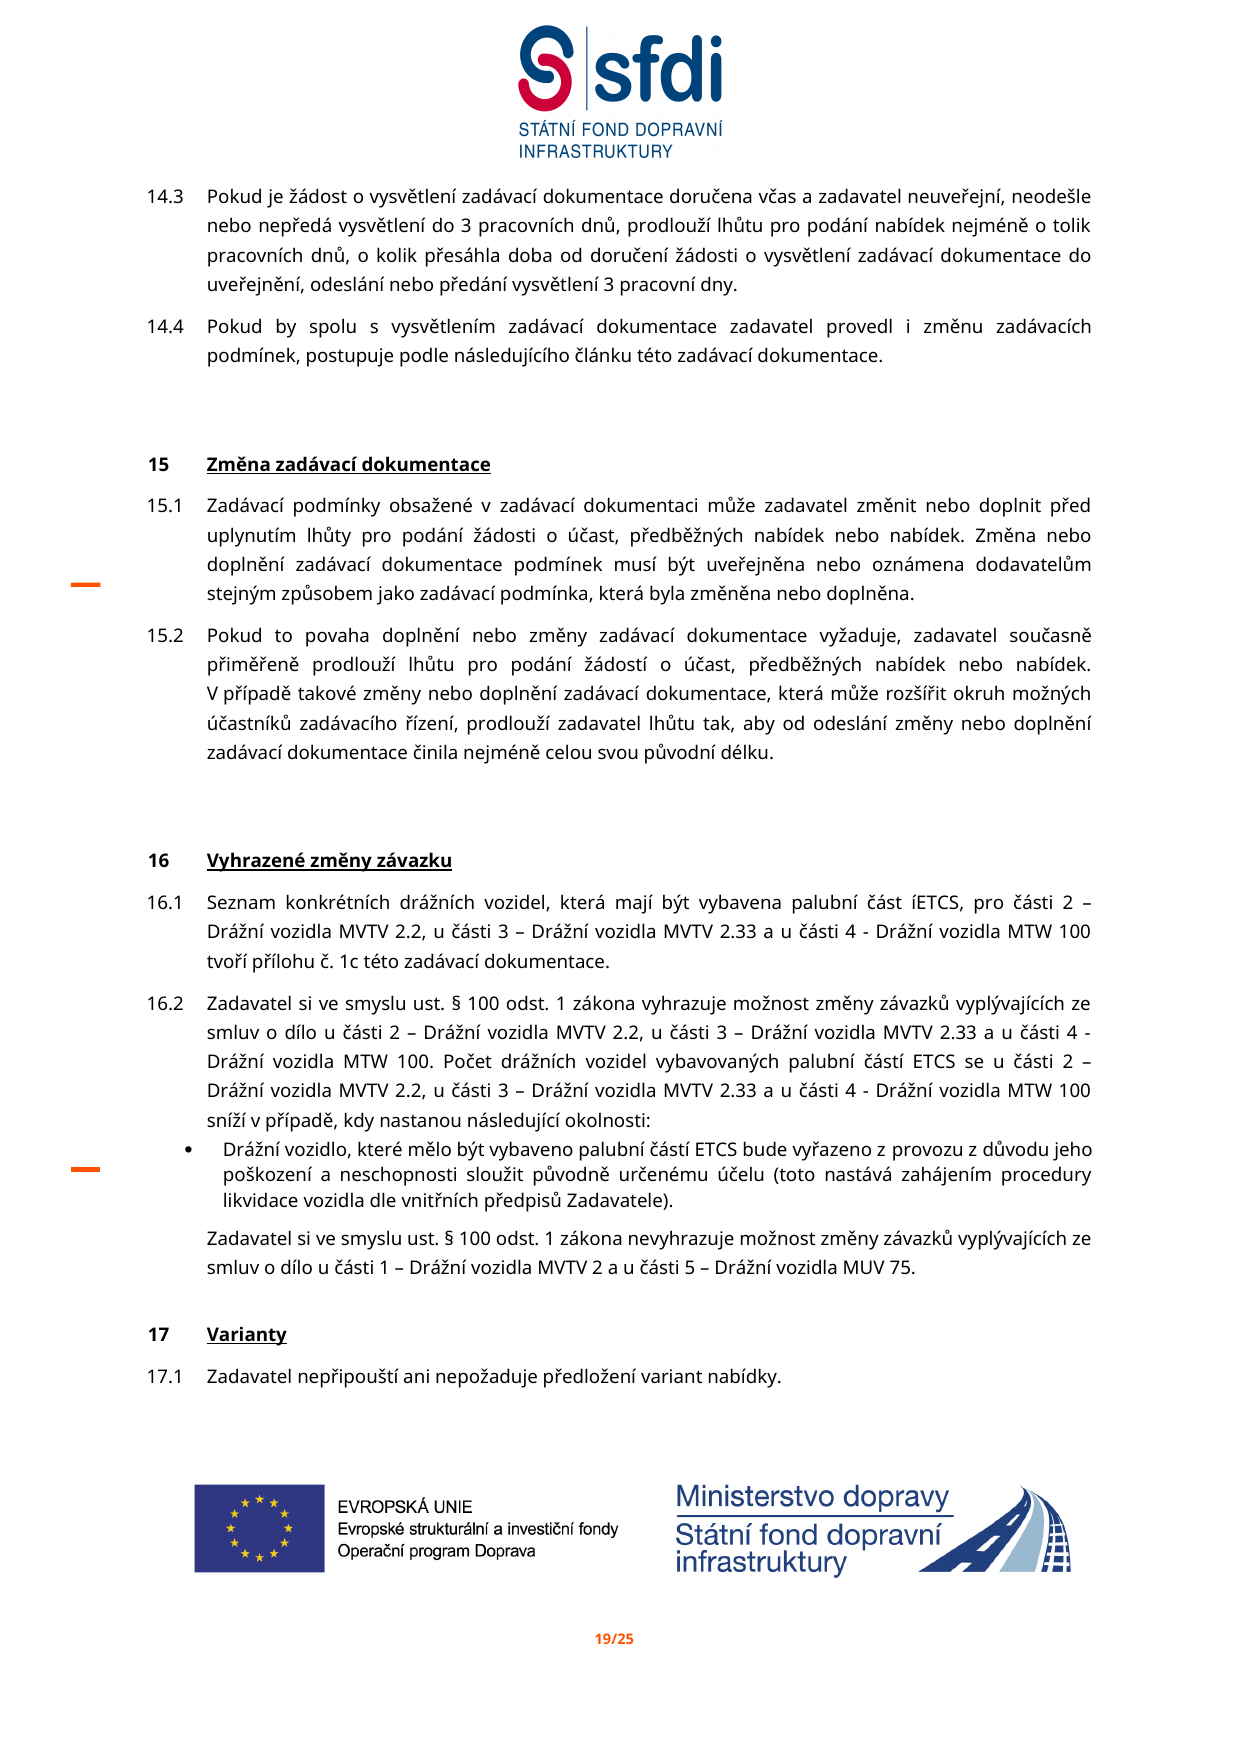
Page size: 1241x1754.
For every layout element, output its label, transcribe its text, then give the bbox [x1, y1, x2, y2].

list Pokud by spolu s vysvětlením zadávací dokumentace zadavatel provedl i změnu zadávacích podmínek, postupuje podle následujícího článku této zadávací dokumentace. [146, 313, 1093, 368]
subtitle Varianty [148, 1321, 1093, 1347]
list Zadavatel si ve smyslu ust. § 100 odst. 1 zákona vyhrazuje možnost změny závazků vyplývajících ze smluv o dílo u části 2 – Drážní vozidla MVTV 2.2, u části 3 – Drážní vozidla MVTV 2.33 a u části 4 - Drážní vozidla MTW 100. Počet drážních vozidel vybavovaných palubní částí ETCS se u části 2 – Drážní vozidla MVTV 2.2, u části 3 – Drážní vozidla MVTV 2.33 a u části 4 - Drážní vozidla MTW 100 sníží v případě, kdy nastanou následující okolnosti: [146, 990, 1093, 1132]
subtitle Změna zadávací dokumentace [148, 451, 1093, 476]
picture [162, 1452, 1108, 1605]
picture [518, 23, 723, 158]
list Pokud je žádost o vysvětlení zadávací dokumentace doručena včas a zadavatel neuveřejní, neodešle nebo nepředá vysvětlení do 3 pracovních dnů, prodlouží lhůtu pro podání nabídek nejméně o tolik pracovních dnů, o kolik přesáhla doba od doručení žádosti o vysvětlení zadávací dokumentace do uveřejnění, odeslání nebo předání vysvětlení 3 pracovní dny. [146, 183, 1093, 297]
list Zadavatel nepřipouští ani nepožaduje předložení variant nabídky. [146, 1363, 1093, 1389]
list Seznam konkrétních drážních vozidel, která mají být vybavena palubní část íETCS, pro části 2 – Drážní vozidla MVTV 2.2, u části 3 – Drážní vozidla MVTV 2.33 a u části 4 - Drážní vozidla MTW 100 tvoří přílohu č. 1c této zadávací dokumentace. [146, 889, 1093, 974]
text Zadavatel si ve smyslu ust. § 100 odst. 1 zákona nevyhrazuje možnost změny závazků vyplývajících ze smluv o dílo u části 1 – Drážní vozidla MVTV 2 a u části 5 – Drážní vozidla MUV 75. [207, 1225, 1093, 1280]
list Zadávací podmínky obsažené v zadávací dokumentaci může zadavatel změnit nebo doplnit před uplynutím lhůty pro podání žádosti o účast, předběžných nabídek nebo nabídek. Změna nebo doplnění zadávací dokumentace podmínek musí být uveřejněna nebo oznámena dodavatelům stejným způsobem jako zadávací podmínka, která byla změněna nebo doplněna. [146, 493, 1093, 606]
list Drážní vozidlo, které mělo být vybaveno palubní částí ETCS bude vyřazeno z provozu z důvodu jeho poškození a neschopnosti sloužit původně určenému účelu (toto nastává zahájením procedury likvidace vozidla dle vnitřních předpisů Zadavatele). [185, 1136, 1093, 1213]
list Pokud to povaha doplnění nebo změny zadávací dokumentace vyžaduje, zadavatel současně přiměřeně prodlouží lhůtu pro podání žádostí o účast, předběžných nabídek nebo nabídek. V případě takové změny nebo doplnění zadávací dokumentace, která může rozšířit okruh možných účastníků zadávacího řízení, prodlouží zadavatel lhůtu tak, aby od odeslání změny nebo doplnění zadávací dokumentace činila nejméně celou svou původní délku. [146, 622, 1093, 765]
subtitle Vyhrazené změny závazku [148, 848, 1093, 873]
